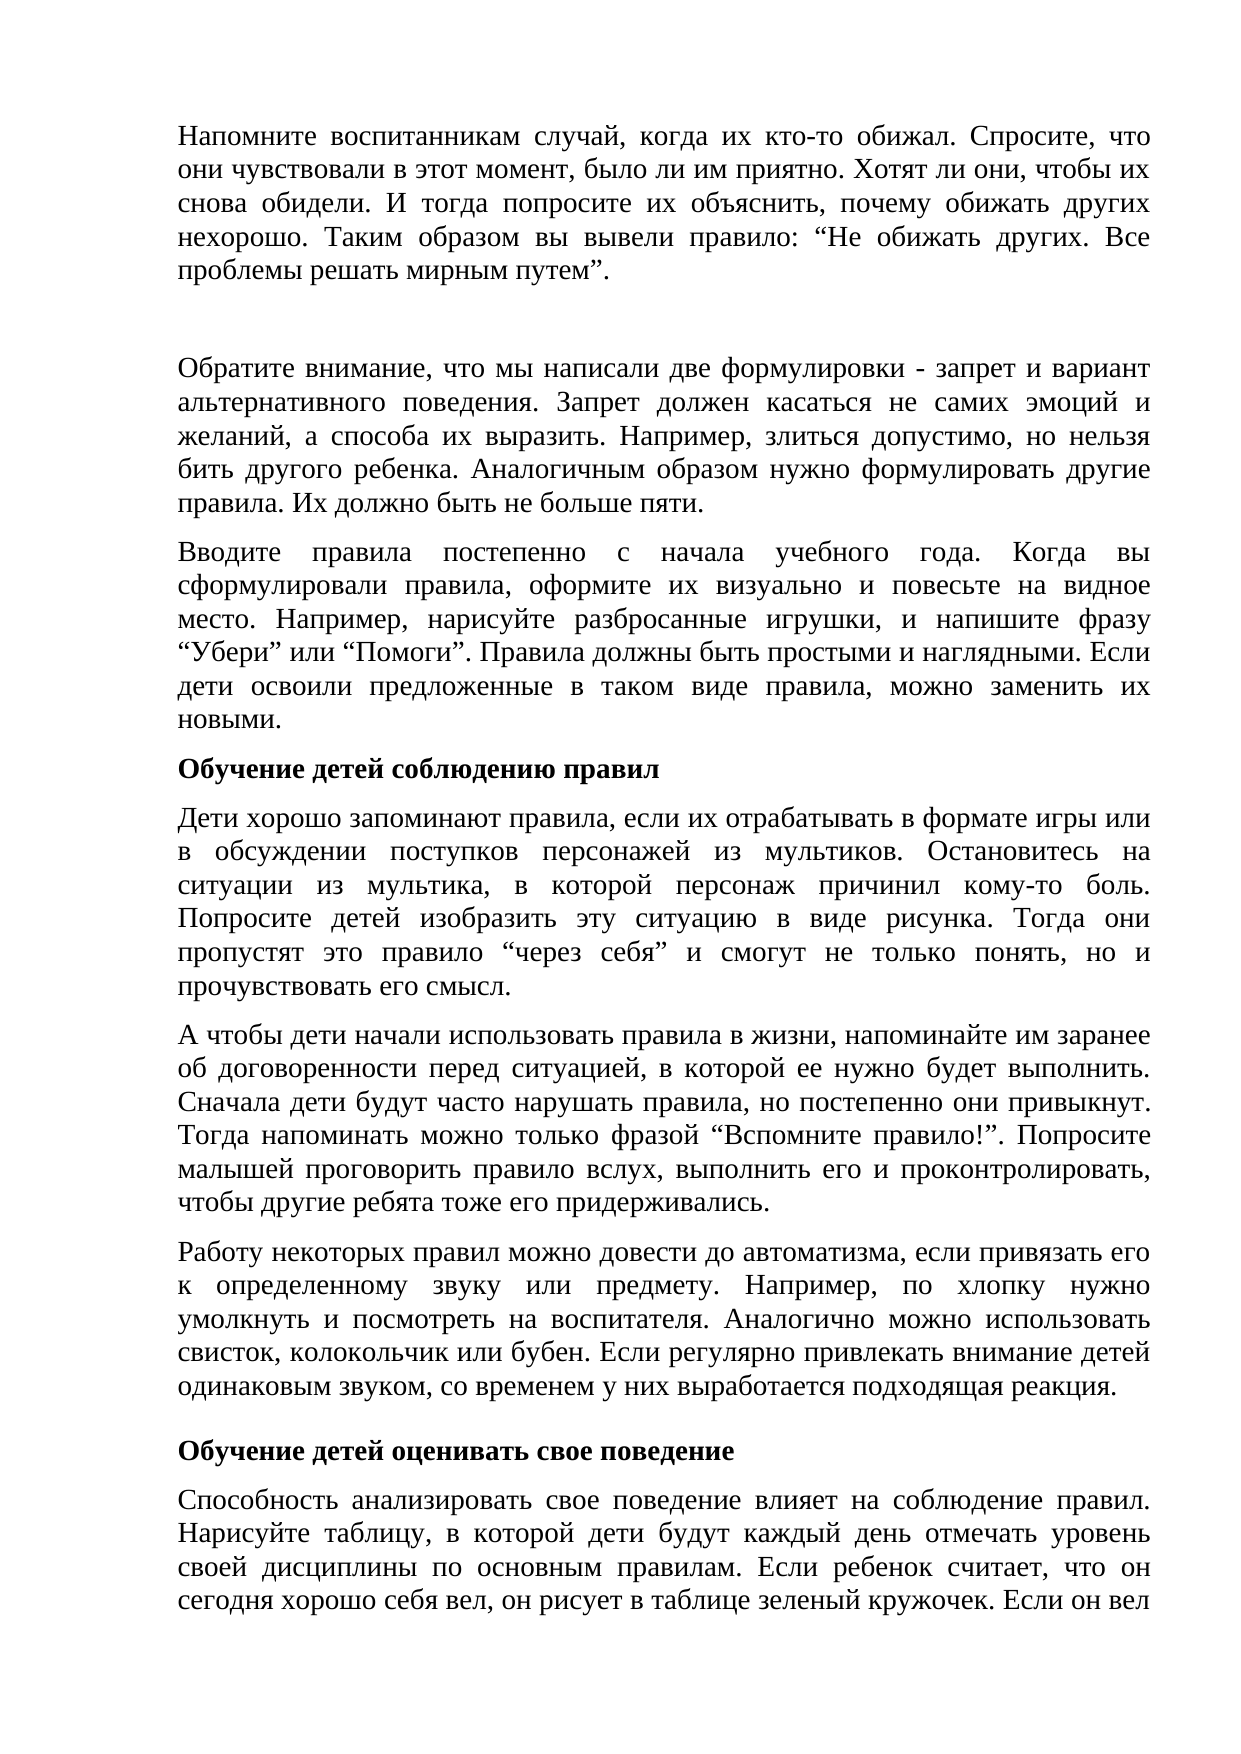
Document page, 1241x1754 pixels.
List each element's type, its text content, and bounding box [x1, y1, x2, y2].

text Обучение детей оценивать свое поведение [177, 1433, 1152, 1466]
text А чтобы дети начали использовать правила в жизни, напоминайте им заранее об договоренности перед ситуацией, в которой ее нужно будет выполнить. Сначала дети будут часто нарушать правила, но постепенно они привыкнут. Тогда напоминать можно только фразой “Вспомните правило!”. Попросите малышей проговорить правило вслух, выполнить его и проконтролировать, чтобы другие ребята тоже его придерживались. [177, 1017, 1152, 1218]
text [177, 1482, 1152, 1616]
text Работу некоторых правил можно довести до автоматизма, если привязать его к определенному звуку или предмету. Например, по хлопку нужно умолкнуть и посмотреть на воспитателя. Аналогично можно использовать свисток, колокольчик или бубен. Если регулярно привлекать внимание детей одинаковым звуком, со временем у них выработается подходящая реакция. [177, 1234, 1152, 1401]
text Вводите правила постепенно с начала учебного года. Когда вы сформулировали правила, оформите их визуально и повесьте на видное место. Например, нарисуйте разбросанные игрушки, и напишите фразу “Убери” или “Помоги”. Правила должны быть простыми и наглядными. Если дети освоили предложенные в таком виде правила, можно заменить их новыми. [177, 534, 1152, 735]
text Дети хорошо запоминают правила, если их отрабатывать в формате игры или в обсуждении поступков персонажей из мультиков. Остановитесь на ситуации из мультика, в которой персонаж причинил кому-то боль. Попросите детей изобразить эту ситуацию в виде рисунка. Тогда они пропустят это правило “через себя” и смогут не только понять, но и прочувствовать его смысл. [177, 800, 1152, 1001]
text Обратите внимание, что мы написали две формулировки - запрет и вариант альтернативного поведения. Запрет должен касаться не самих эмоций и желаний, а способа их выразить. Например, злиться допустимо, но нельзя бить другого ребенка. Аналогичным образом нужно формулировать другие правила. Их должно быть не больше пяти. [177, 351, 1152, 518]
text Напомните воспитанникам случай, когда их кто-то обижал. Спросите, что они чувствовали в этот момент, было ли им приятно. Хотят ли они, чтобы их снова обидели. И тогда попросите их объяснить, почему обижать других нехорошо. Таким образом вы вывели правило: “Не обижать других. Все проблемы решать мирным путем”. [177, 118, 1152, 286]
text Обучение детей соблюдению правил [177, 751, 1152, 784]
